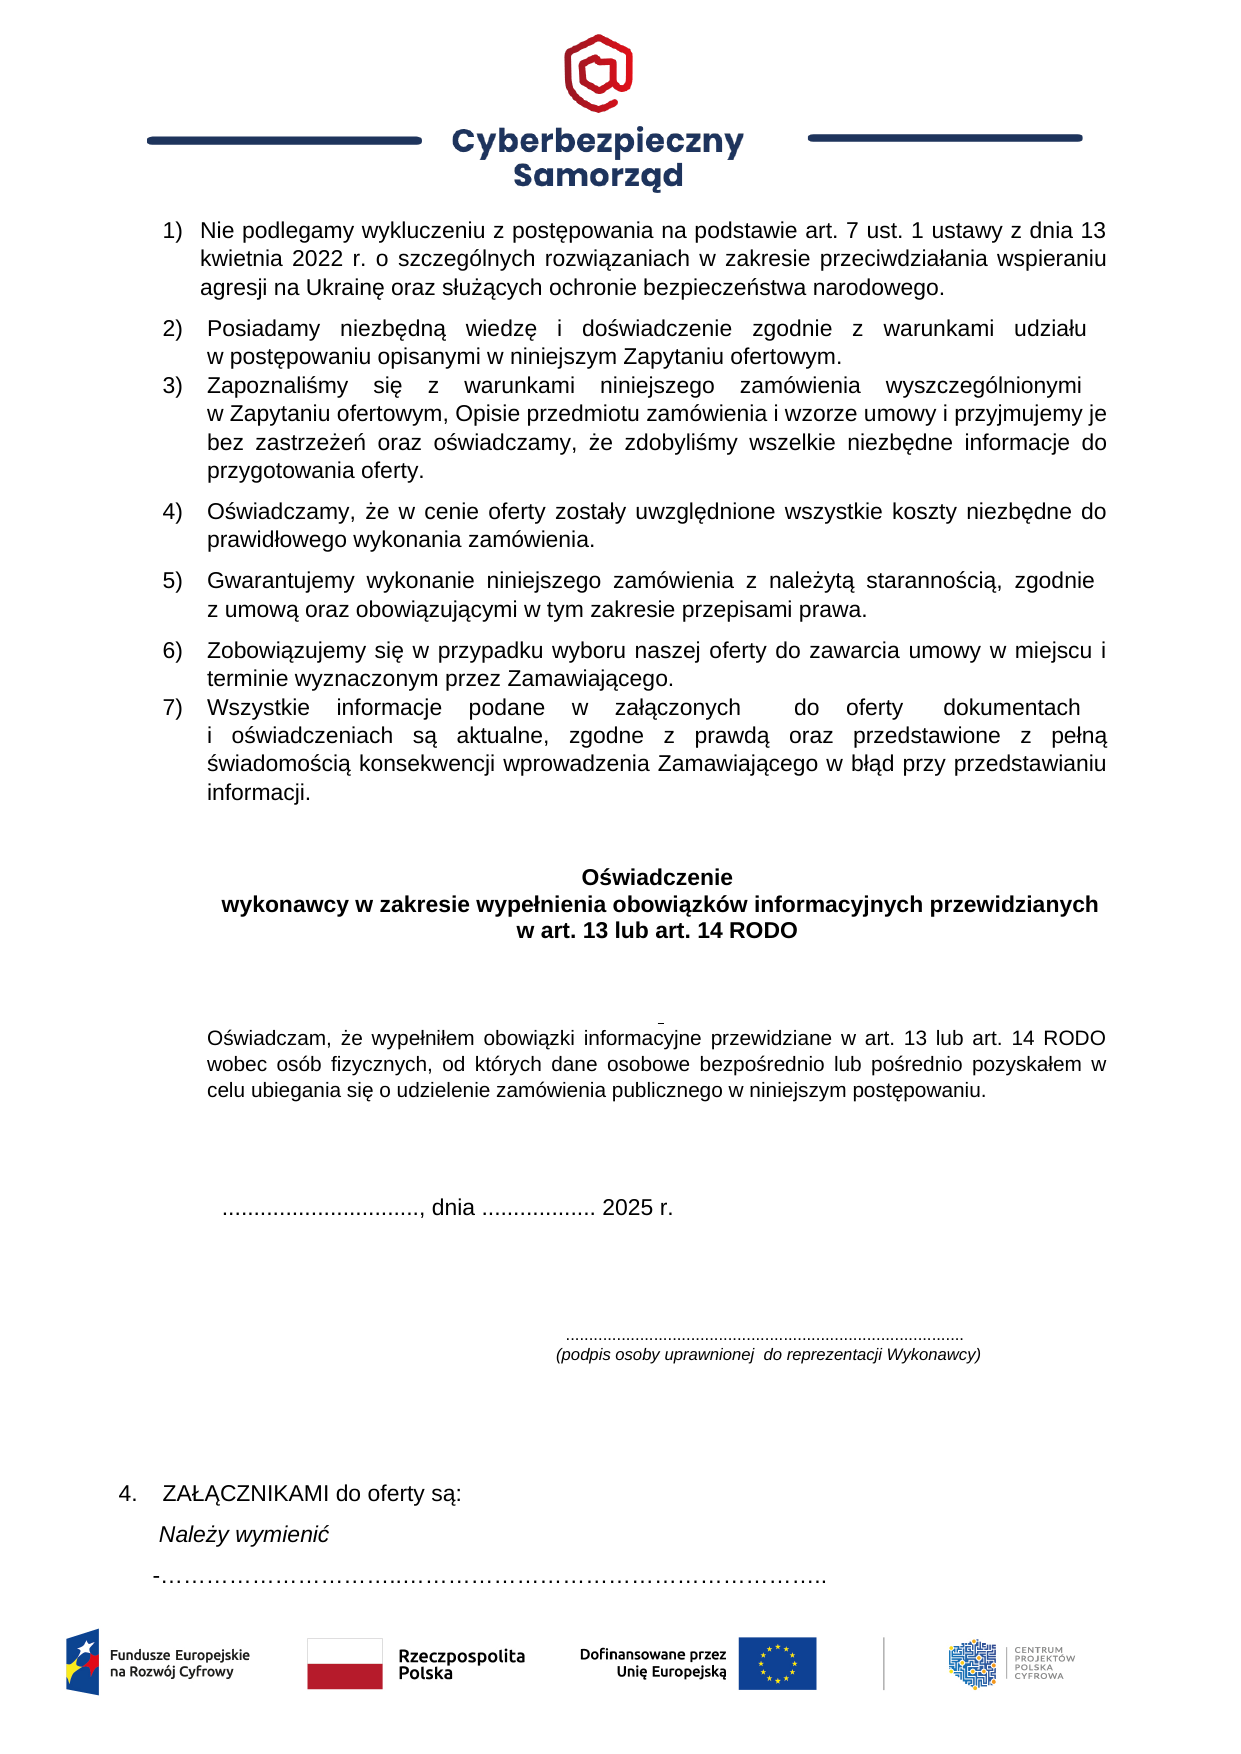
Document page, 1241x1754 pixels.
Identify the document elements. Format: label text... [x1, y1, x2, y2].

list Oświadczamy, że w cenie oferty zostały uwzględnione wszystkie koszty niezbędne do prawidłowego wykonania zamówienia. [162, 498, 1107, 553]
list Posiadamy niezbędną wiedzę i doświadczenie zgodnie z warunkami udziału w postępowaniu opisanymi w niniejszym Zapytaniu ofertowym. [162, 315, 1107, 369]
list Zapoznaliśmy się z warunkami niniejszego zamówienia wyszczególnionymi w Zapytaniu ofertowym, Opisie przedmiotu zamówienia i wzorze umowy i przyjmujemy je bez zastrzeżeń oraz oświadczamy, że zdobyliśmy wszelkie niezbędne informacje do przygotowania oferty. [162, 372, 1107, 483]
text ...................................................................................... [89, 1325, 1107, 1344]
text Oświadczam, że wypełniłem obowiązki informacyjne przewidziane w art. 13 lub art. 14 RODO wobec osób fizycznych, od których dane osobowe bezpośrednio lub pośrednio pozyskałem w celu ubiegania się o udzielenie zamówienia publicznego w niniejszym postępowaniu. [207, 1026, 1107, 1102]
text wykonawcy w zakresie wypełnienia obowiązków informacyjnych przewidzianych w art. 13 lub art. 14 RODO [207, 891, 1107, 943]
text (podpis osoby uprawnionej do reprezentacji Wykonawcy) [89, 1344, 1107, 1363]
list Zobowiązujemy się w przypadku wyboru naszej oferty do zawarcia umowy w miejscu i terminie wyznaczonym przez Zamawiającego. [162, 637, 1107, 691]
picture [44, 1606, 1108, 1717]
text -…………………………..……………………………………………….. [89, 1562, 1107, 1588]
list Gwarantujemy wykonanie niniejszego zamówienia z należytą starannością, zgodnie z umową oraz obowiązującymi w tym zakresie przepisami prawa. [162, 567, 1107, 622]
list Wszystkie informacje podane w załączonych do oferty dokumentach i oświadczeniach są aktualne, zgodne z prawdą oraz przedstawione z pełną świadomością konsekwencji wprowadzenia Zamawiającego w błąd przy przedstawianiu informacji. [162, 693, 1107, 805]
list ZAŁĄCZNIKAMI do oferty są: [118, 1480, 1107, 1506]
picture [807, 134, 1083, 142]
text Oświadczenie [207, 864, 1107, 891]
text Należy wymienić [89, 1521, 1107, 1547]
picture [147, 136, 422, 145]
text ..............................., dnia .................. 2025 r. [222, 1194, 1107, 1220]
picture [452, 34, 744, 193]
list Nie podlegamy wykluczeniu z postępowania na podstawie art. 7 ust. 1 ustawy z dnia 13 kwietnia 2022 r. o szczególnych rozwiązaniach w zakresie przeciwdziałania wspieraniu agresji na Ukrainę oraz służących ochronie bezpieczeństwa narodowego. [162, 217, 1107, 300]
